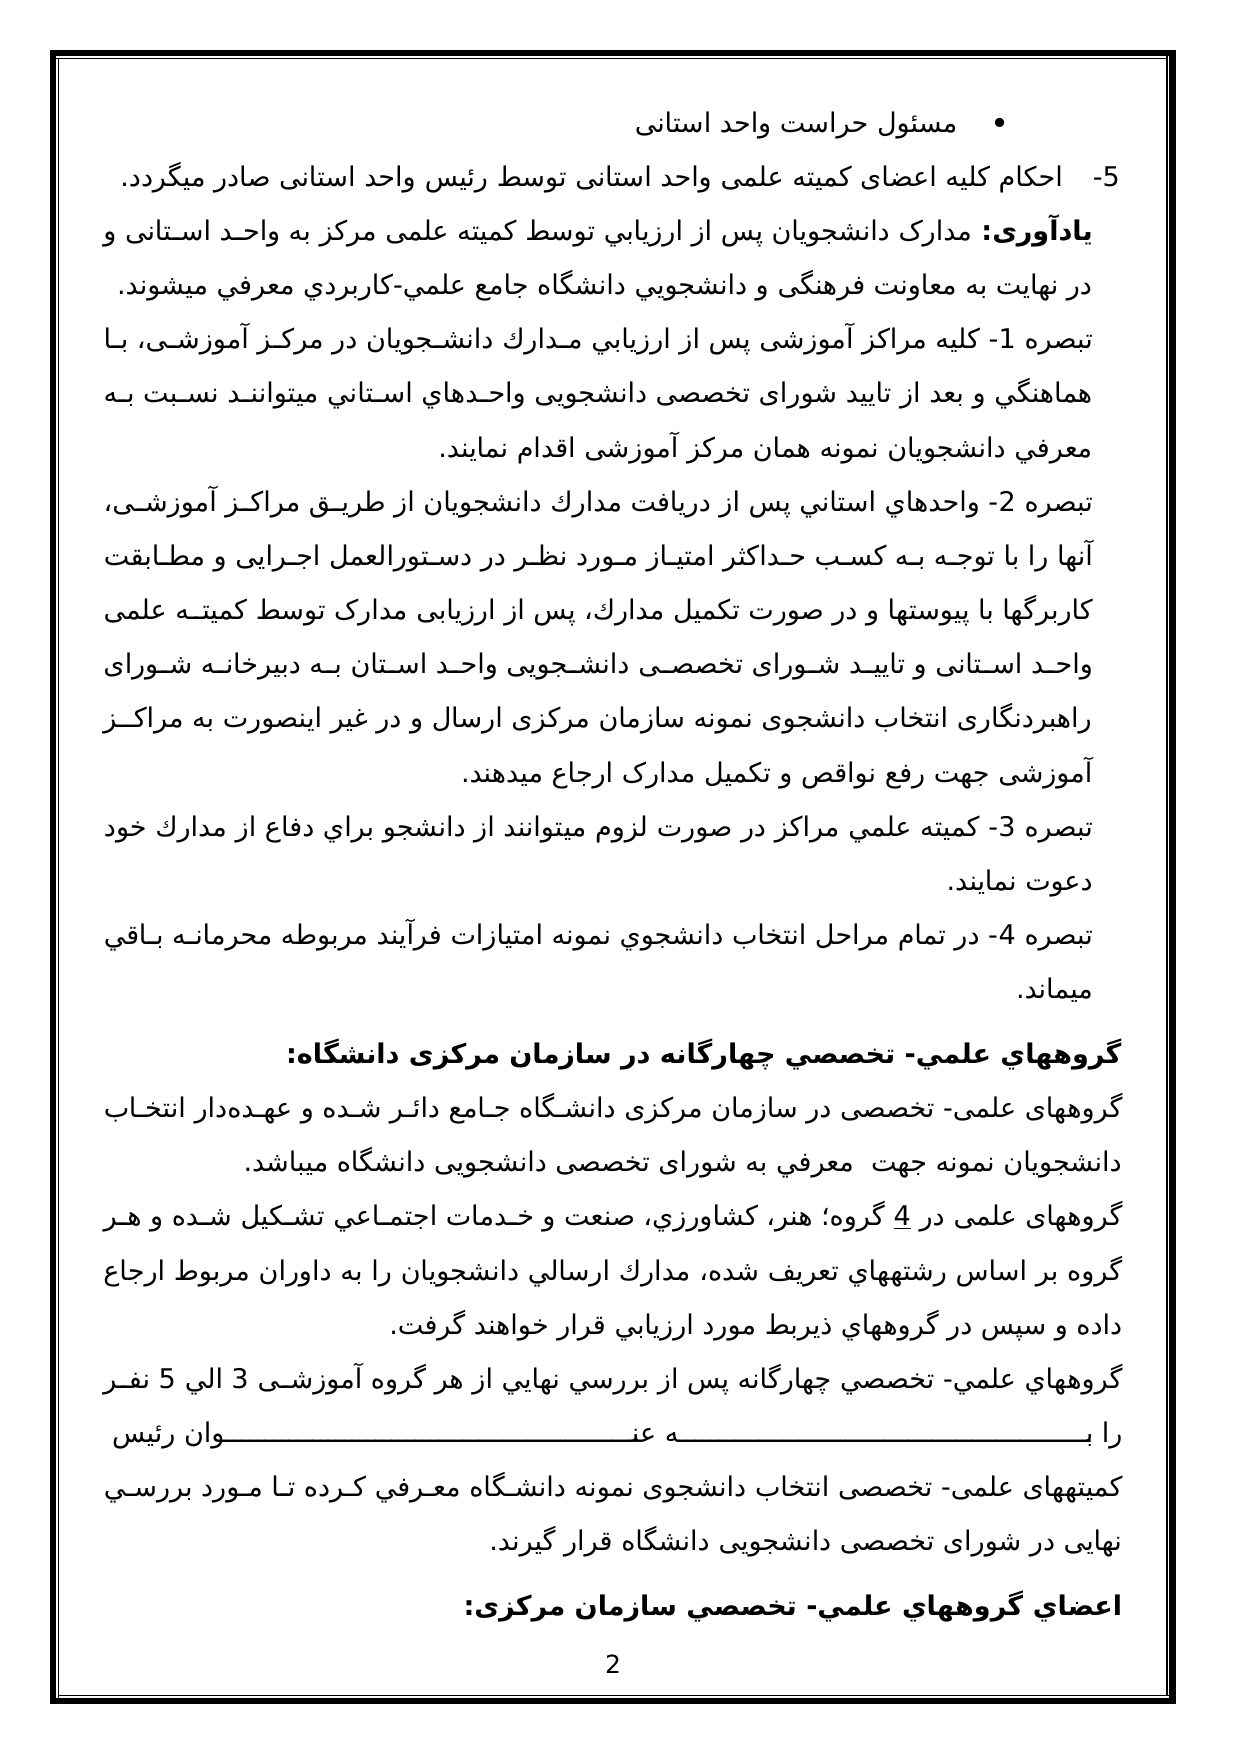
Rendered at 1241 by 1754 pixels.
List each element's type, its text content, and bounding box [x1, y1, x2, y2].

text یادآوری: مدارک دانشجويان پس از ارزيابي توسط کمیته علمی مرکز به واحد استانی و در نهایت به معاونت فرهنگی و دانشجويي دانشگاه جامع علمي-كاربردي معرفي ميشوند. [103, 197, 1093, 305]
text گروههاي علمي- تخصصي چهارگانه در سازمان مرکزی دانشگاه: [103, 1020, 1122, 1074]
text گروههای علمی- تخصصی در سازمان مرکزی دانشگاه جامع دائر شده و عهده‌دار انتخاب دانشجويان نمونه جهت معرفي به شورای تخصصی دانشجویی دانشگاه ميباشد. [103, 1074, 1122, 1182]
text تبصره 4- در تمام مراحل انتخاب دانشجوي نمونه امتيازات فرآيند مربوطه محرمانه باقي ميماند. [103, 901, 1093, 1009]
list احکام کلیه اعضای کمیته علمی واحد استانی توسط رئیس واحد استانی صادر میگردد. [103, 143, 1093, 197]
text تبصره 3- كميته علمي مراكز در صورت لزوم ميتوانند از دانشجو براي دفاع از مدارك خود دعوت نمايند. [103, 793, 1093, 901]
text گروههاي علمي- تخصصي چهارگانه پس از بررسي نهايي از هر گروه آموزشی 3 الي 5 نفر را به عنوان رئیس کمیتههای علمی- تخصصی انتخاب دانشجوی نمونه دانشگاه معرفي كرده تا مورد بررسي نهایی در شورای تخصصی دانشجویی دانشگاه قرار گيرند. [103, 1345, 1122, 1562]
text گروههای علمی در 4 گروه؛ هنر، كشاورزي، صنعت و خدمات اجتماعي تشكيل شده و هر گروه بر اساس رشتههاي تعريف شده، مدارك ارسالي دانشجويان را به داوران مربوط ارجاع داده و سپس در گروههاي ذيربط مورد ارزيابي قرار خواهند گرفت. [103, 1182, 1122, 1345]
text اعضاي گروههاي علمي- تخصصي سازمان مرکزی: [103, 1572, 1122, 1626]
text تبصره 1- كليه مراكز آموزشی پس از ارزيابي مدارك دانشجويان در مركز آموزشی، با هماهنگي و بعد از تایید شورای تخصصی دانشجویی واحدهاي استاني میتوانند نسبت به معرفي دانشجويان نمونه همان مرکز آموزشی اقدام نمایند. [103, 305, 1093, 468]
text تبصره 2- واحدهاي استاني پس از دريافت مدارك دانشجويان از طریق مراکز آموزشی، آنها را با توجه به كسب حداكثر امتياز مورد نظر در دستورالعمل اجرایی و مطابقت کاربرگها با پيوستها و در صورت تكميل مدارك، پس از ارزیابی مدارک توسط کمیته علمی واحد استانی و تایید شورای تخصصی دانشجویی واحد استان به دبیرخانه شورای راهبردنگاری انتخاب دانشجوی نمونه سازمان مرکزی ارسال و در غير اينصورت به مراكز آموزشی جهت رفع نواقص و تكميل مدارک ارجاع ميدهند. [103, 468, 1093, 793]
list مسئول حراست واحد استانی [103, 89, 995, 143]
